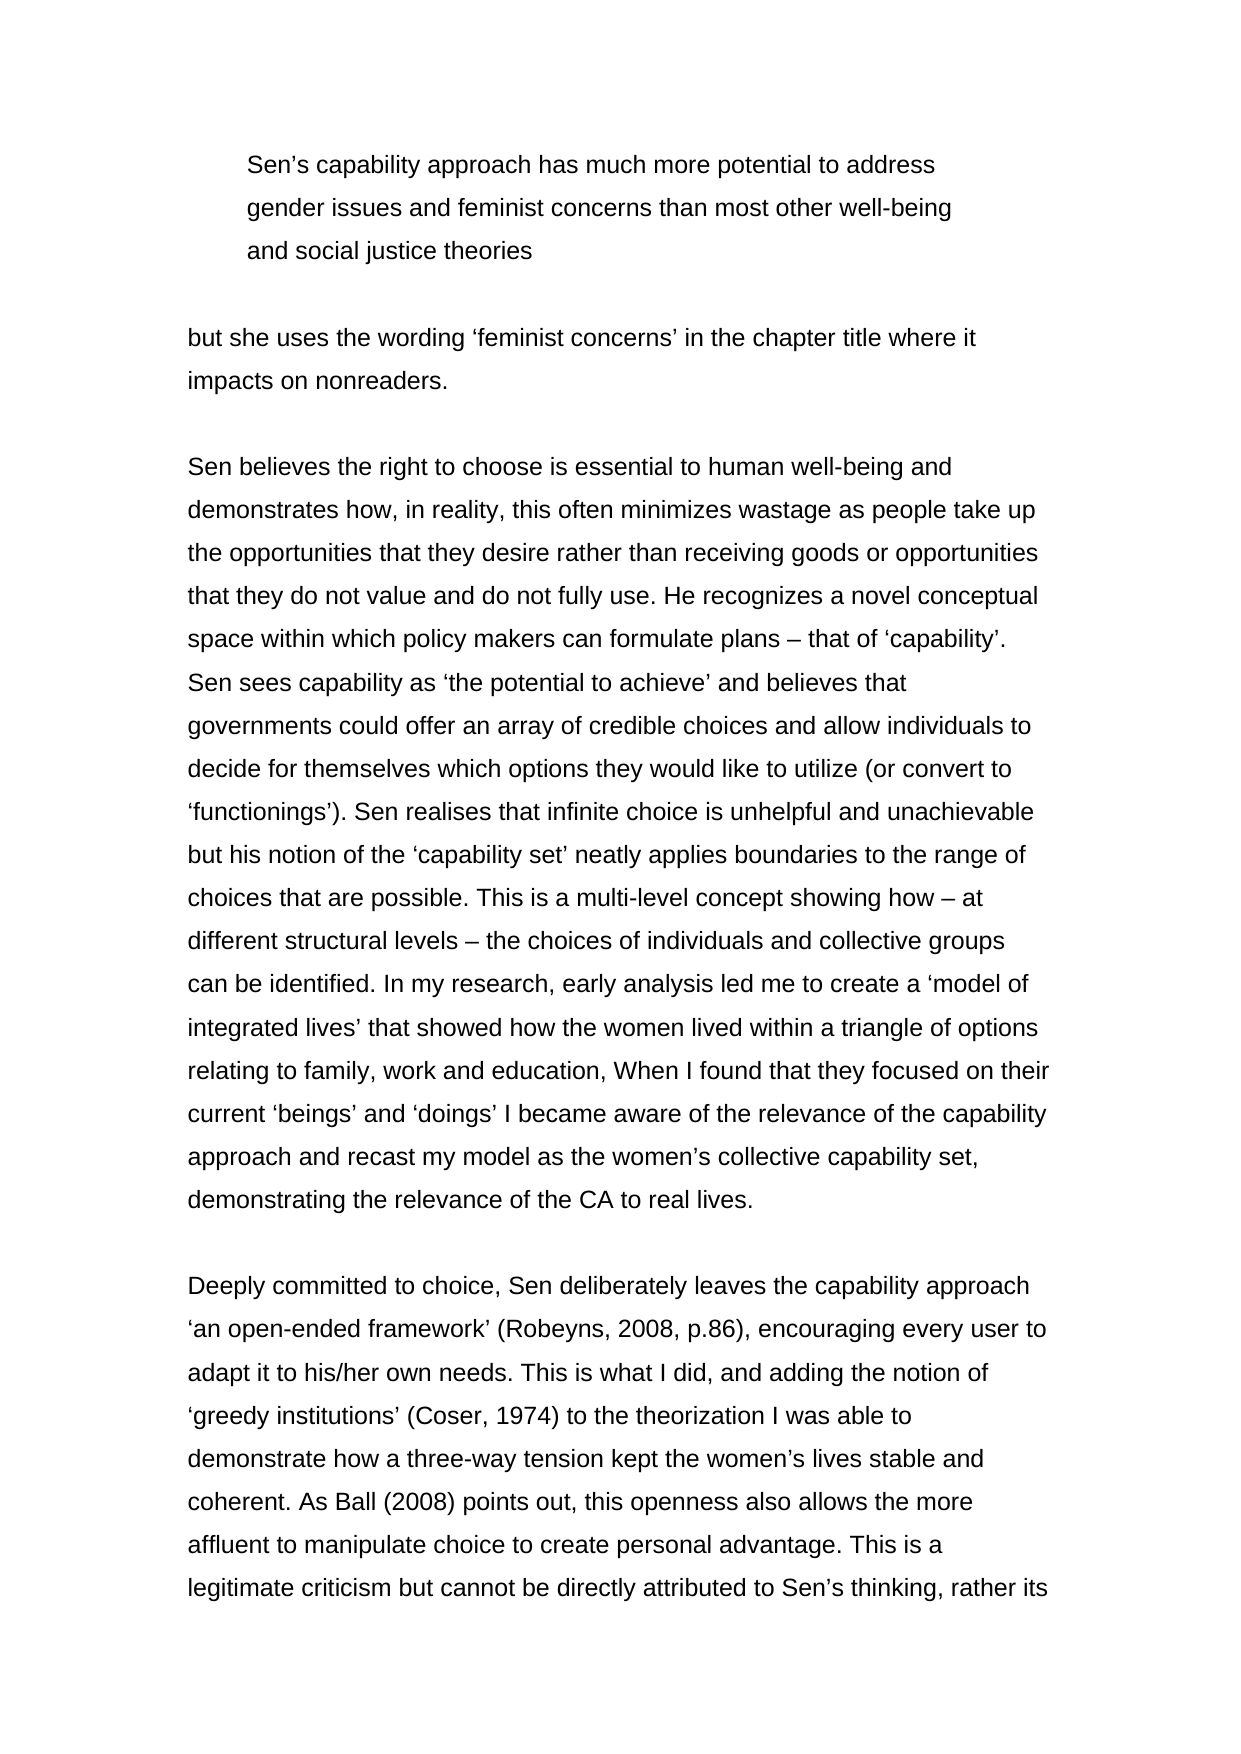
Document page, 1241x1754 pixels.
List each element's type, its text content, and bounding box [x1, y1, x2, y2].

text Sen’s capability approach has much more potential to address gender issues and feminist concerns than most other well-being and social justice theories [247, 150, 986, 265]
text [187, 1271, 1053, 1602]
text Sen believes the right to choose is essential to human well-being and demonstrates how, in reality, this often minimizes wastage as people take up the opportunities that they desire rather than receiving goods or opportunities that they do not value and do not fully use. He recognizes a novel conceptual space within which policy makers can formulate plans – that of ‘capability’. Sen sees capability as ‘the potential to achieve’ and believes that governments could offer an array of credible choices and allow individuals to decide for themselves which options they would like to utilize (or convert to ‘functionings’). Sen realises that infinite choice is unhelpful and unachievable but his notion of the ‘capability set’ neatly applies boundaries to the range of choices that are possible. This is a multi-level concept showing how – at different structural levels – the choices of individuals and collective groups can be identified. In my research, early analysis led me to create a ‘model of integrated lives’ that showed how the women lived within a triangle of options relating to family, work and education, When I found that they focused on their current ‘beings’ and ‘doings’ I became aware of the relevance of the capability approach and recast my model as the women’s collective capability set, demonstrating the relevance of the CA to real lives. [187, 452, 1053, 1214]
text but she uses the wording ‘feminist concerns’ in the chapter title where it impacts on nonreaders. [187, 322, 1053, 394]
